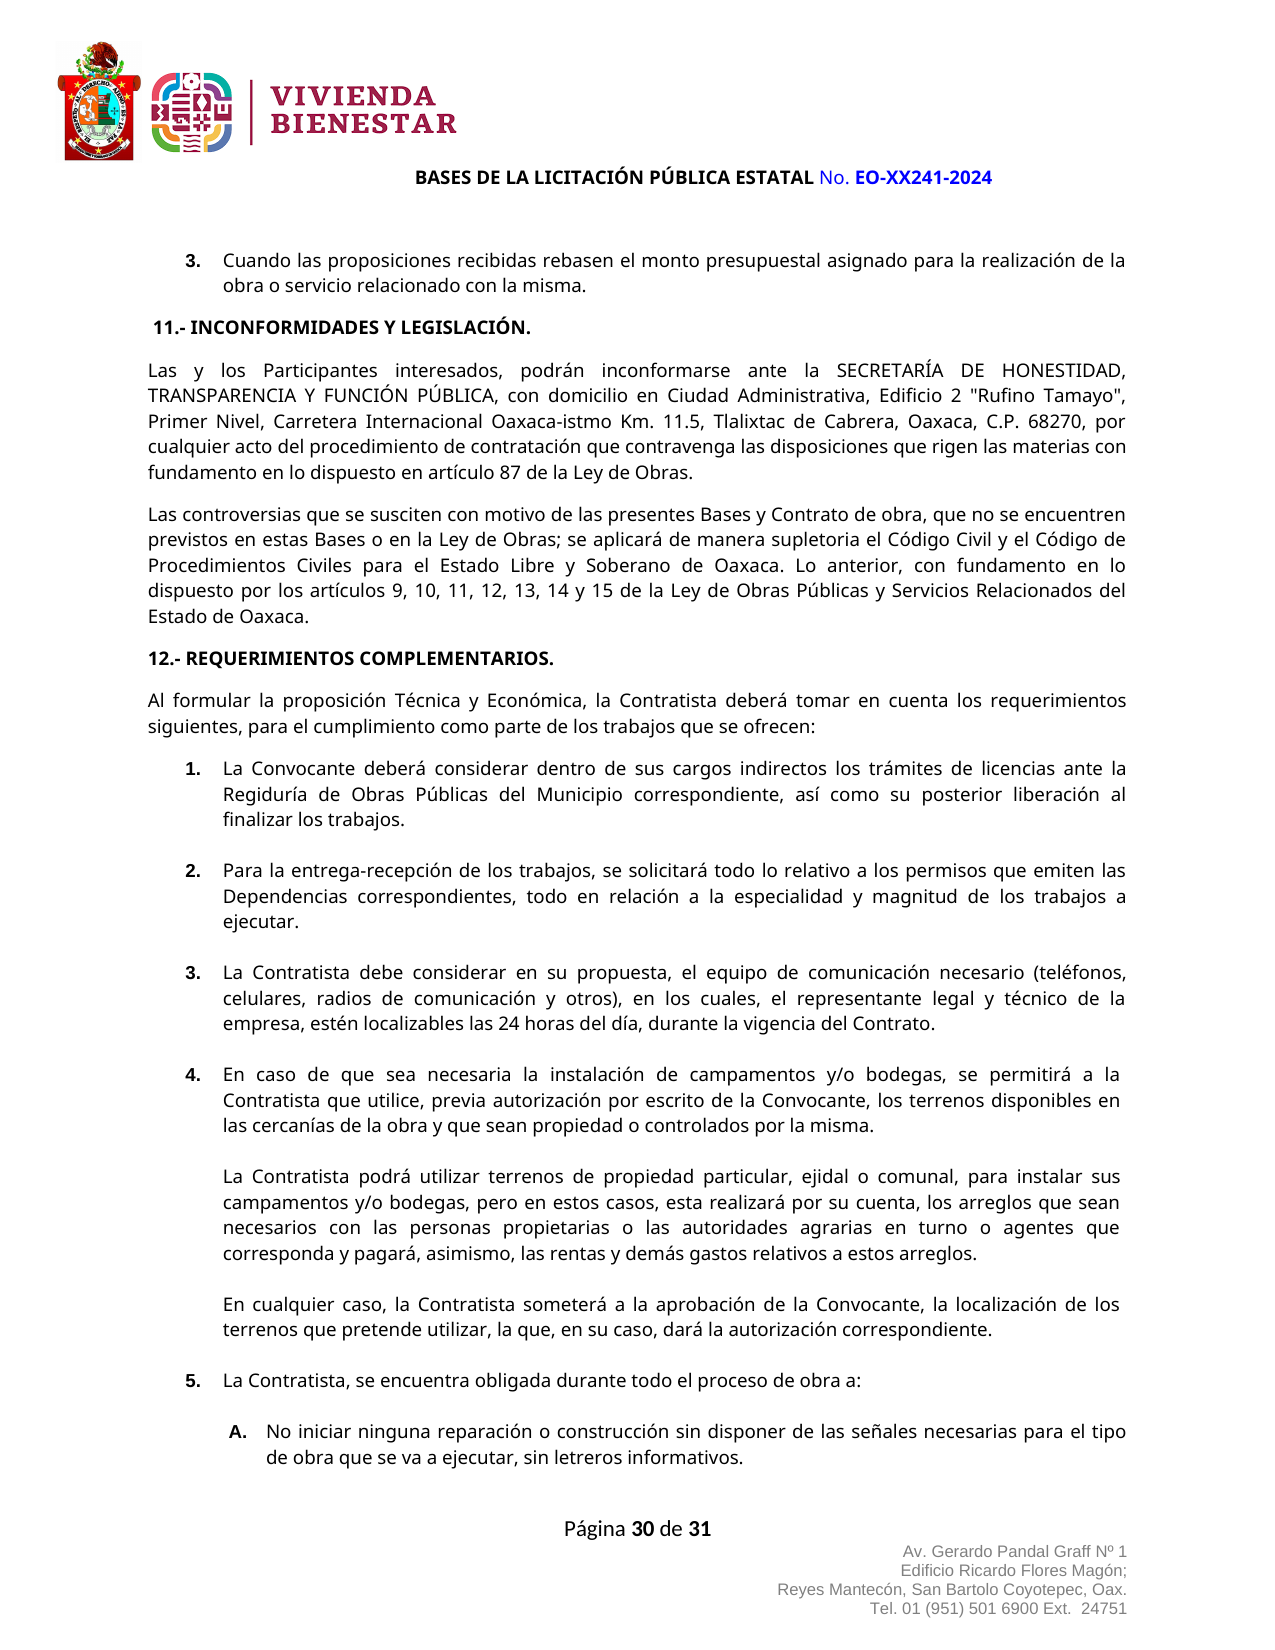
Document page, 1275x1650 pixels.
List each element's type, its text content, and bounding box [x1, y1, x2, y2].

list No iniciar ninguna reparación o construcción sin disponer de las señales necesarias para el tipo de obra que se va a ejecutar, sin letreros informativos. [228, 1419, 1127, 1470]
text La Contratista podrá utilizar terrenos de propiedad particular, ejidal o comunal, para instalar sus campamentos y/o bodegas, pero en estos casos, esta realizará por su cuenta, los arreglos que sean necesarios con las personas propietarias o las autoridades agrarias en turno o agentes que corresponda y pagará, asimismo, las rentas y demás gastos relativos a estos arreglos. [223, 1164, 1121, 1266]
list En caso de que sea necesaria la instalación de campamentos y/o bodegas, se permitirá a la Contratista que utilice, previa autorización por escrito de la Convocante, los terrenos disponibles en las cercanías de la obra y que sean propiedad o controlados por la misma. [185, 1062, 1121, 1138]
picture [55, 41, 143, 163]
list La Contratista debe considerar en su propuesta, el equipo de comunicación necesario (teléfonos, celulares, radios de comunicación y otros), en los cuales, el representante legal y técnico de la empresa, estén localizables las 24 horas del día, durante la vigencia del Contrato. [185, 959, 1127, 1036]
list La Contratista, se encuentra obligada durante todo el proceso de obra a: [185, 1368, 1127, 1393]
text 11.- INCONFORMIDADES Y LEGISLACIÓN. [148, 315, 1127, 340]
picture [147, 64, 473, 161]
text Las y los Participantes interesados, podrán inconformarse ante la SECRETARÍA DE HONESTIDAD, TRANSPARENCIA Y FUNCIÓN PÚBLICA, con domicilio en Ciudad Administrativa, Edificio 2 "Rufino Tamayo", Primer Nivel, Carretera Internacional Oaxaca-istmo Km. 11.5, Tlalixtac de Cabrera, Oaxaca, C.P. 68270, por cualquier acto del procedimiento de contratación que contravenga las disposiciones que rigen las materias con fundamento en lo dispuesto en artículo 87 de la Ley de Obras. [148, 357, 1127, 484]
text 12.- REQUERIMIENTOS COMPLEMENTARIOS. [148, 645, 1127, 671]
text Las controversias que se susciten con motivo de las presentes Bases y Contrato de obra, que no se encuentren previstos en estas Bases o en la Ley de Obras; se aplicará de manera supletoria el Código Civil y el Código de Procedimientos Civiles para el Estado Libre y Soberano de Oaxaca. Lo anterior, con fundamento en lo dispuesto por los artículos 9, 10, 11, 12, 13, 14 y 15 de la Ley de Obras Públicas y Servicios Relacionados del Estado de Oaxaca. [148, 501, 1127, 629]
text En cualquier caso, la Contratista someterá a la aprobación de la Convocante, la localización de los terrenos que pretende utilizar, la que, en su caso, dará la autorización correspondiente. [223, 1291, 1121, 1342]
list Cuando las proposiciones recibidas rebasen el monto presupuestal asignado para la realización de la obra o servicio relacionado con la misma. [185, 247, 1127, 298]
list La Convocante deberá considerar dentro de sus cargos indirectos los trámites de licencias ante la Regiduría de Obras Públicas del Municipio correspondiente, así como su posterior liberación al finalizar los trabajos. [185, 755, 1127, 832]
list Para la entrega-recepción de los trabajos, se solicitará todo lo relativo a los permisos que emiten las Dependencias correspondientes, todo en relación a la especialidad y magnitud de los trabajos a ejecutar. [185, 857, 1127, 934]
text Al formular la proposición Técnica y Económica, la Contratista deberá tomar en cuenta los requerimientos siguientes, para el cumplimiento como parte de los trabajos que se ofrecen: [148, 688, 1127, 739]
